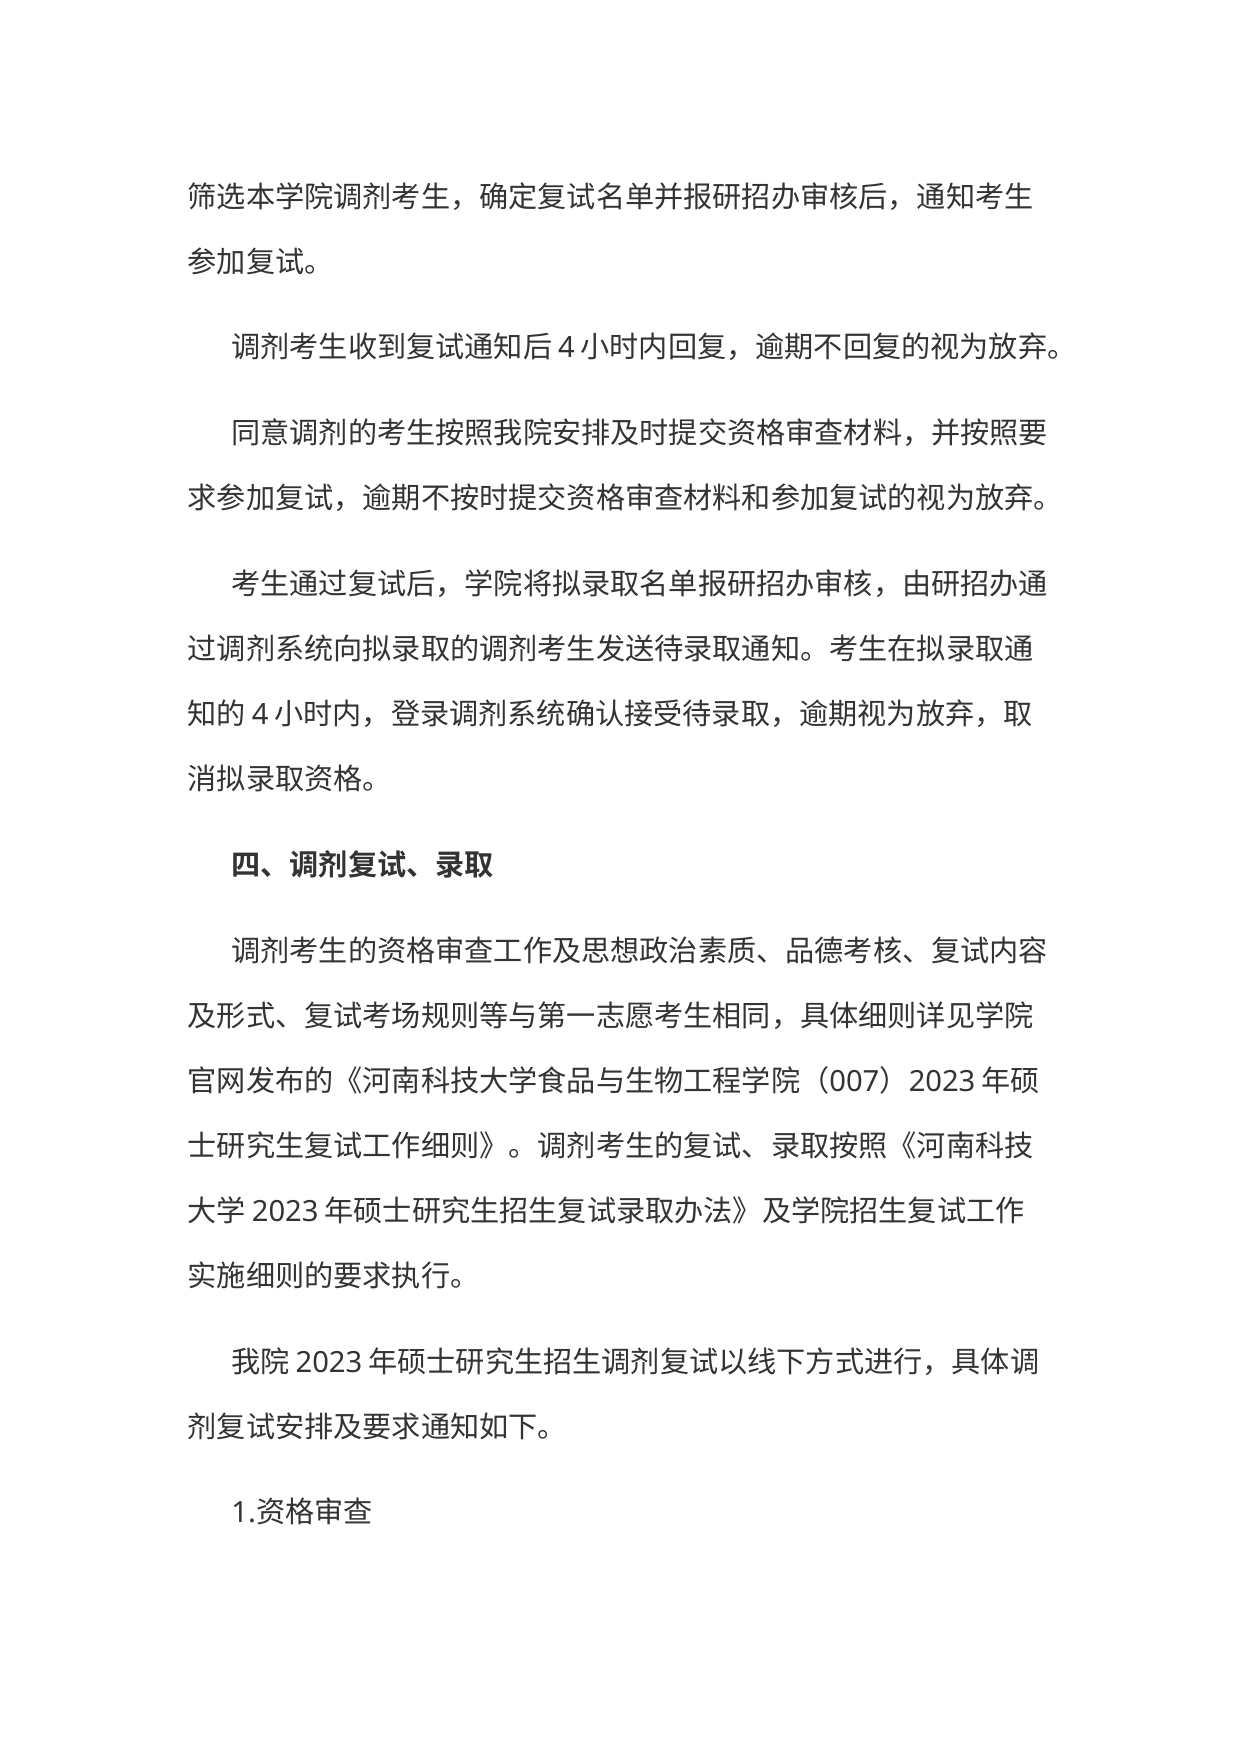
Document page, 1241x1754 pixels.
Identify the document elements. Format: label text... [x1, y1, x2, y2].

text 调剂考生收到复试通知后4小时内回复，逾期不回复的视为放弃。 [187, 313, 1053, 378]
text 同意调剂的考生按照我院安排及时提交资格审查材料，并按照要求参加复试，逾期不按时提交资格审查材料和参加复试的视为放弃。 [187, 399, 1053, 529]
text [187, 162, 1053, 292]
text 考生通过复试后，学院将拟录取名单报研招办审核，由研招办通过调剂系统向拟录取的调剂考生发送待录取通知。考生在拟录取通知的4小时内，登录调剂系统确认接受待录取，逾期视为放弃，取消拟录取资格。 [187, 549, 1053, 809]
text 四、调剂复试、录取 [187, 830, 1053, 895]
text 调剂考生的资格审查工作及思想政治素质、品德考核、复试内容及形式、复试考场规则等与第一志愿考生相同，具体细则详见学院官网发布的《河南科技大学食品与生物工程学院（007）2023年硕士研究生复试工作细则》。调剂考生的复试、录取按照《河南科技大学2023年硕士研究生招生复试录取办法》及学院招生复试工作实施细则的要求执行。 [187, 916, 1053, 1306]
text 1.资格审查 [187, 1478, 1053, 1543]
text 我院2023年硕士研究生招生调剂复试以线下方式进行，具体调剂复试安排及要求通知如下。 [187, 1327, 1053, 1457]
